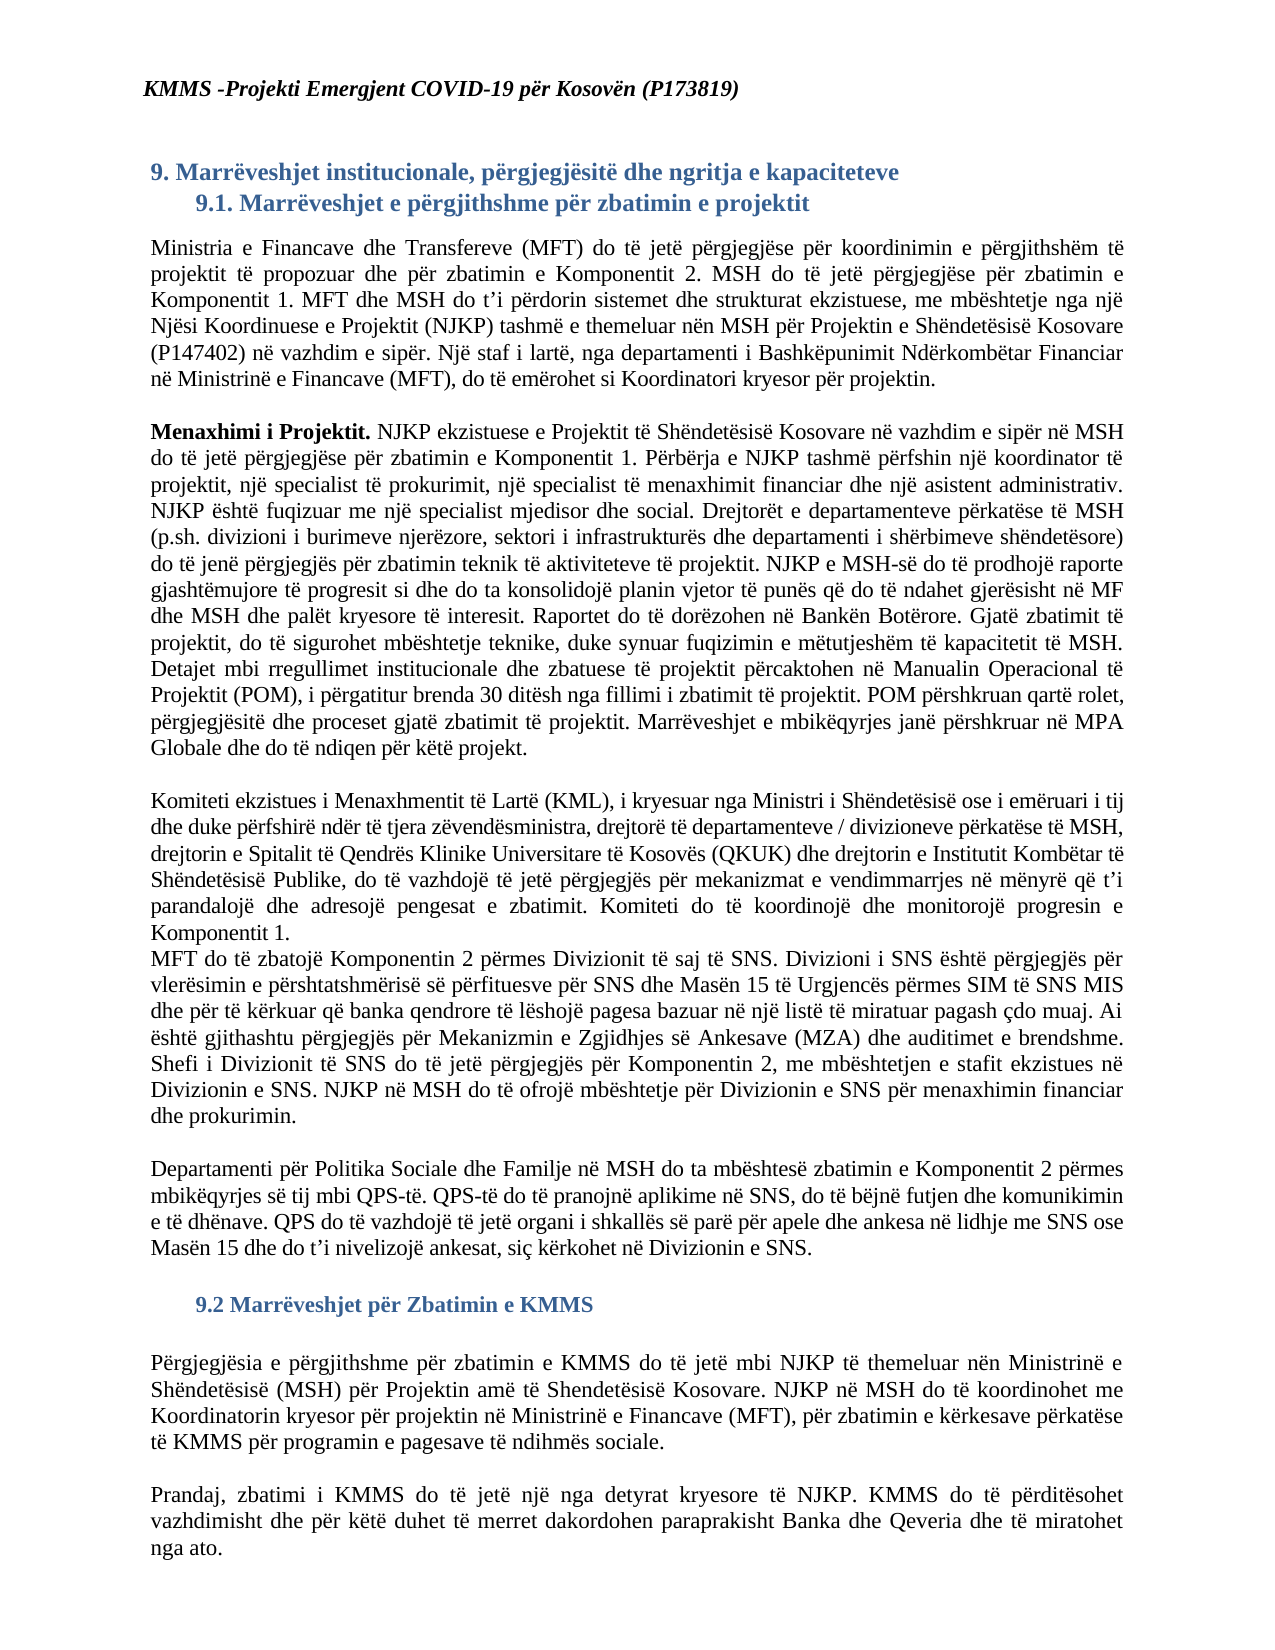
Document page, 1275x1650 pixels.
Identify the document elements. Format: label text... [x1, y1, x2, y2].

text Ministria e Financave dhe Transfereve (MFT) do të jetë përgjegjëse për koordinimin e përgjithshëm të projektit të propozuar dhe për zbatimin e Komponentit 2. MSH do të jetë përgjegjëse për zbatimin e Komponentit 1. MFT dhe MSH do t’i përdorin sistemet dhe strukturat ekzistuese, me mbështetje nga një Njësi Koordinuese e Projektit (NJKP) tashmë e themeluar nën MSH për Projektin e Shëndetësisë Kosovare (P147402) në vazhdim e sipër. Një staf i lartë, nga departamenti i Bashkëpunimit Ndërkombëtar Financiar në Ministrinë e Financave (MFT), do të emërohet si Koordinatori kryesor për projektin. [150, 234, 1124, 392]
text MFT do të zbatojë Komponentin 2 përmes Divizionit të saj të SNS. Divizioni i SNS është përgjegjës për vlerësimin e përshtatshmërisë së përfituesve për SNS dhe Masën 15 të Urgjencës përmes SIM të SNS MIS dhe për të kërkuar që banka qendrore të lëshojë pagesa bazuar në një listë të miratuar pagash çdo muaj. Ai është gjithashtu përgjegjës për Mekanizmin e Zgjidhjes së Ankesave (MZA) dhe auditimet e brendshme. Shefi i Divizionit të SNS do të jetë përgjegjës për Komponentin 2, me mbështetjen e stafit ekzistues në Divizionin e SNS. NJKP në MSH do të ofrojë mbështetje për Divizionin e SNS për menaxhimin financiar dhe prokurimin. [150, 945, 1124, 1129]
text Përgjegjësia e përgjithshme për zbatimin e KMMS do të jetë mbi NJKP të themeluar nën Ministrinë e Shëndetësisë (MSH) për Projektin amë të Shendetësisë Kosovare. NJKP në MSH do të koordinohet me Koordinatorin kryesor për projektin në Ministrinë e Financave (MFT), për zbatimin e kërkesave përkatëse të KMMS për programin e pagesave të ndihmës sociale. [150, 1349, 1124, 1455]
text Prandaj, zbatimi i KMMS do të jetë një nga detyrat kryesore të NJKP. KMMS do të përditësohet vazhdimisht dhe për këtë duhet të merret dakordohen paraprakisht Banka dhe Qeveria dhe të miratohet nga ato. [150, 1481, 1124, 1560]
text Departamenti për Politika Sociale dhe Familje në MSH do ta mbështesë zbatimin e Komponentit 2 përmes mbikëqyrjes së tij mbi QPS-të. QPS-të do të pranojnë aplikime në SNS, do të bëjnë futjen dhe komunikimin e të dhënave. QPS do të vazhdojë të jetë organi i shkallës së parë për apele dhe ankesa në lidhje me SNS ose Masën 15 dhe do t’i nivelizojë ankesat, siç kërkohet në Divizionin e SNS. [150, 1156, 1124, 1261]
text Menaxhimi i Projektit. NJKP ekzistuese e Projektit të Shëndetësisë Kosovare në vazhdim e sipër në MSH do të jetë përgjegjëse për zbatimin e Komponentit 1. Përbërja e NJKP tashmë përfshin një koordinator të projektit, një specialist të prokurimit, një specialist të menaxhimit financiar dhe një asistent administrativ. NJKP është fuqizuar me një specialist mjedisor dhe social. Drejtorët e departamenteve përkatëse të MSH (p.sh. divizioni i burimeve njerëzore, sektori i infrastrukturës dhe departamenti i shërbimeve shëndetësore) do të jenë përgjegjës për zbatimin teknik të aktiviteteve të projektit. NJKP e MSH-së do të prodhojë raporte gjashtëmujore të progresit si dhe do ta konsolidojë planin vjetor të punës që do të ndahet gjerësisht në MF dhe MSH dhe palët kryesore të interesit. Raportet do të dorëzohen në Bankën Botërore. Gjatë zbatimit të projektit, do të sigurohet mbështetje teknike, duke synuar fuqizimin e mëtutjeshëm të kapacitetit të MSH. Detajet mbi rregullimet institucionale dhe zbatuese të projektit përcaktohen në Manualin Operacional të Projektit (POM), i përgatitur brenda 30 ditësh nga fillimi i zbatimit të projektit. POM përshkruan qartë rolet, përgjegjësitë dhe proceset gjatë zbatimit të projektit. Marrëveshjet e mbikëqyrjes janë përshkruar në MPA Globale dhe do të ndiqen për këtë projekt. [150, 418, 1124, 761]
text 9. Marrëveshjet institucionale, përgjegjësitë dhe ngritja e kapaciteteve 9.1. Marrëveshjet e përgjithshme për zbatimin e projektit [150, 156, 907, 217]
text 9.2 Marrëveshjet për Zbatimin e KMMS [195, 1292, 1124, 1318]
text Komiteti ekzistues i Menaxhmentit të Lartë (KML), i kryesuar nga Ministri i Shëndetësisë ose i emëruari i tij dhe duke përfshirë ndër të tjera zëvendësministra, drejtorë të departamenteve / divizioneve përkatëse të MSH, drejtorin e Spitalit të Qendrës Klinike Universitare të Kosovës (QKUK) dhe drejtorin e Institutit Kombëtar të Shëndetësisë Publike, do të vazhdojë të jetë përgjegjës për mekanizmat e vendimmarrjes në mënyrë që t’i parandalojë dhe adresojë pengesat e zbatimit. Komiteti do të koordinojë dhe monitorojë progresin e Komponentit 1. [150, 787, 1124, 945]
